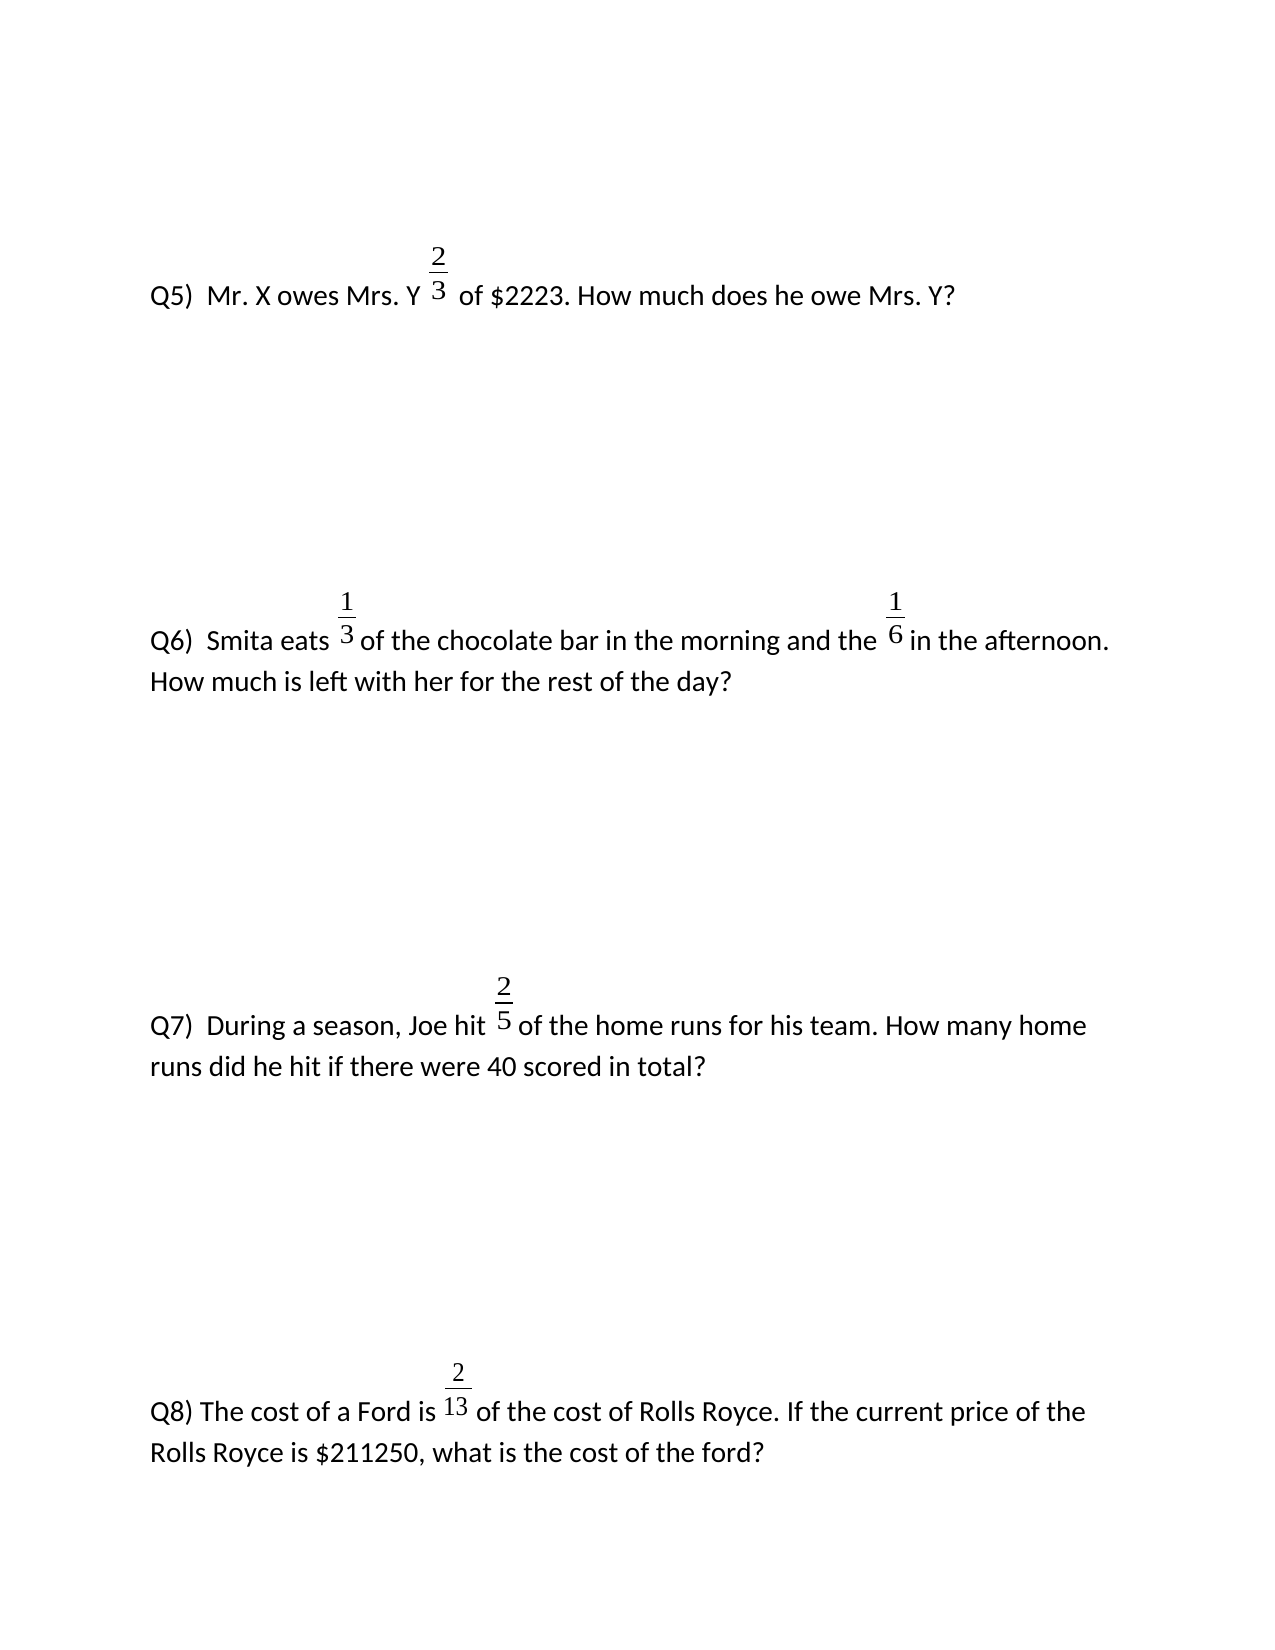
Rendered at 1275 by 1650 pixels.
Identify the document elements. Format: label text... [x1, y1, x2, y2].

text Q7) During a season, Joe hit of the home runs for his team. How many home runs did he hit if there were 40 scored in total? [150, 972, 1125, 1084]
text Q6) Smita eats of the chocolate bar in the morning and the in the afternoon. How much is left with her for the rest of the day? [150, 586, 1125, 698]
text Q8) The cost of a Ford is of the cost of Rolls Royce. If the current price of the Rolls Royce is $211250, what is the cost of the ford? [150, 1357, 1125, 1469]
text Q5) Mr. X owes Mrs. Y of $2223. How much does he owe Mrs. Y? [150, 242, 1125, 313]
